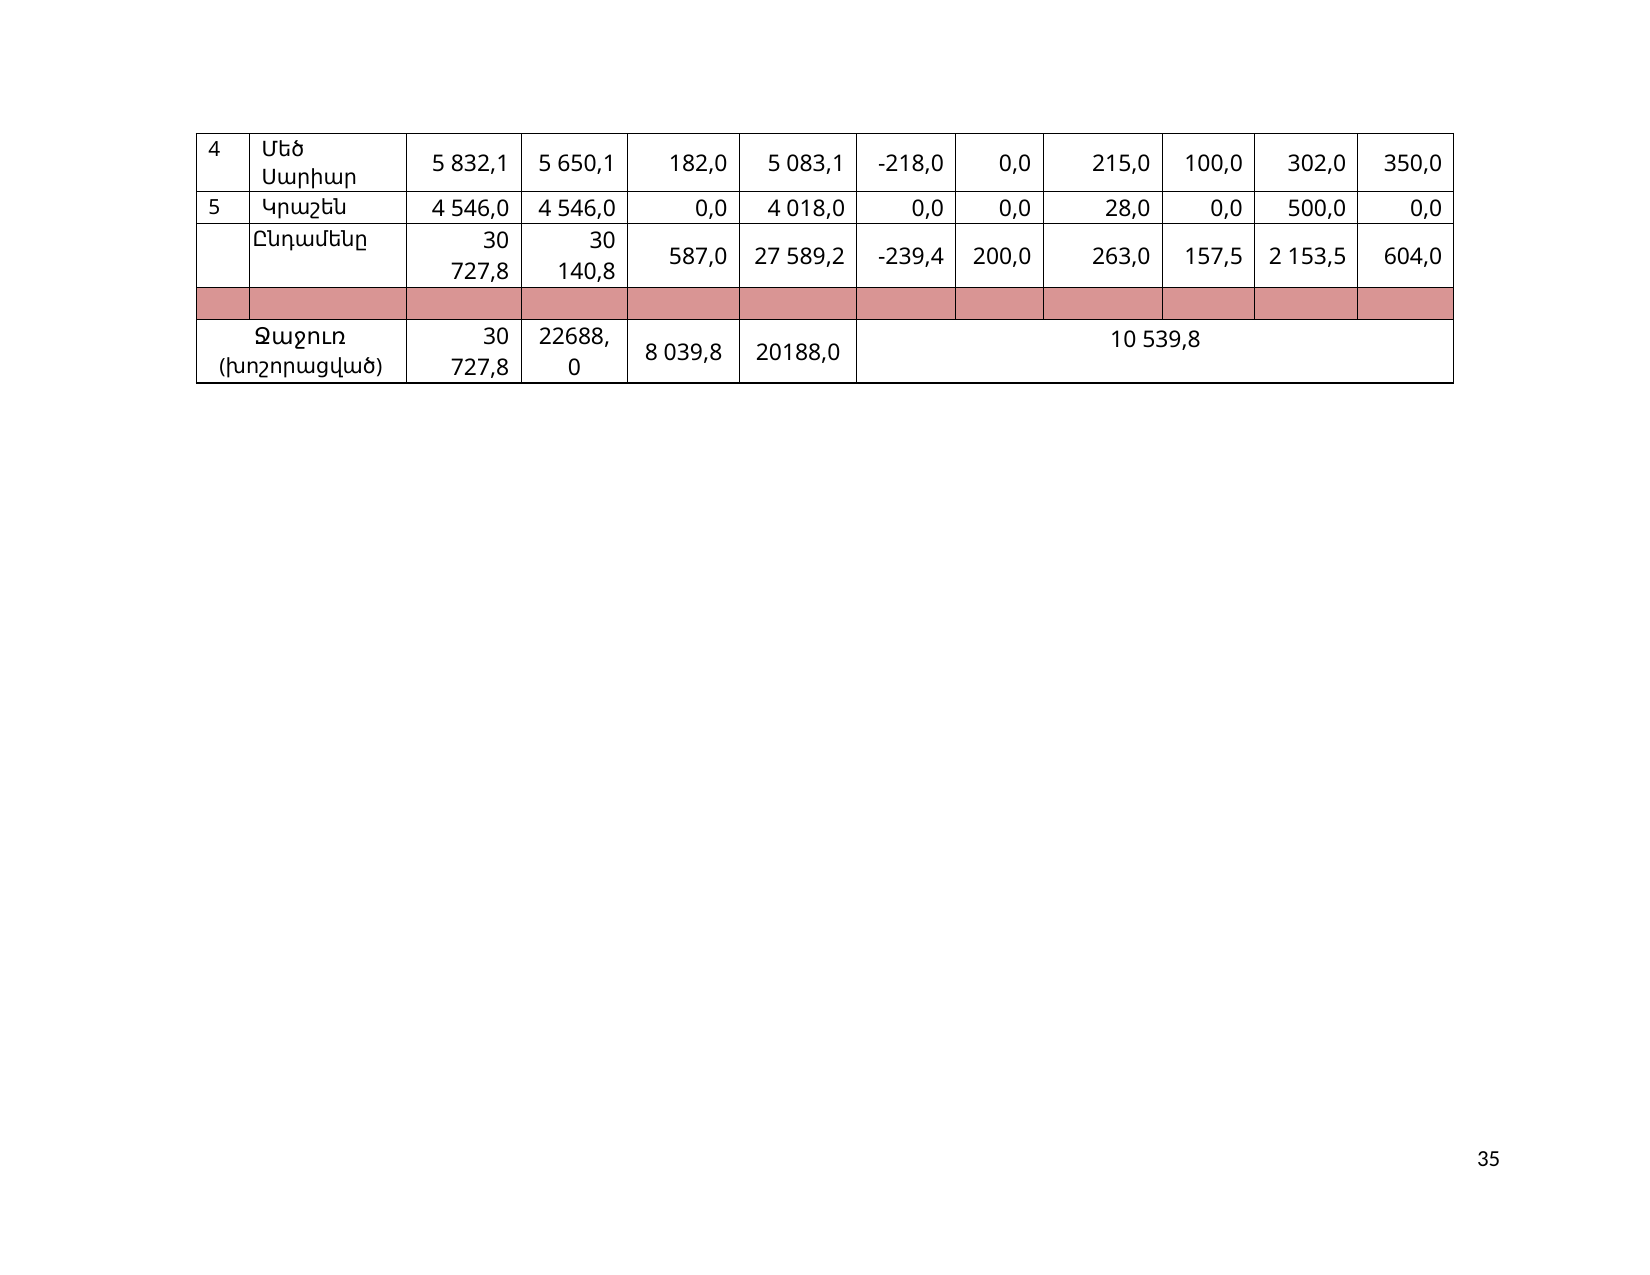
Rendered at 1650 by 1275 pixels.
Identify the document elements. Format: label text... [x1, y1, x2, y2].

table_cell 30 140,8 [522, 224, 627, 287]
table_cell [956, 288, 1043, 319]
table_cell [857, 288, 955, 319]
table_cell 5 650,1 [522, 134, 627, 191]
table_cell 8 039,8 [628, 320, 739, 382]
table_cell [197, 288, 249, 319]
table_cell [740, 288, 856, 319]
table_cell 263,0 [1044, 224, 1162, 287]
table_cell 4 [197, 134, 249, 191]
table_cell 28,0 [1044, 192, 1162, 223]
table_cell [1255, 288, 1357, 319]
table_cell Մեծ Սարիար [250, 134, 406, 191]
table_cell 215,0 [1044, 134, 1162, 191]
table_cell [628, 288, 739, 319]
table_cell 4 546,0 [407, 192, 521, 223]
table_cell 182,0 [628, 134, 739, 191]
table_cell 0,0 [628, 192, 739, 223]
table_cell 20188,0 [740, 320, 856, 382]
table_cell 0,0 [1163, 192, 1254, 223]
table_cell 2 153,5 [1255, 224, 1357, 287]
table_cell 200,0 [956, 224, 1043, 287]
table_cell 587,0 [628, 224, 739, 287]
table_cell [197, 224, 249, 287]
table_cell 30 727,8 [407, 224, 521, 287]
table_cell 27 589,2 [740, 224, 856, 287]
table_cell [522, 288, 627, 319]
table_cell [407, 288, 521, 319]
table_cell 500,0 [1255, 192, 1357, 223]
table_cell 22688,0 [522, 320, 627, 382]
table_cell Ընդամենը [250, 224, 406, 287]
table_cell 100,0 [1163, 134, 1254, 191]
table_cell 5 083,1 [740, 134, 856, 191]
table_cell 604,0 [1358, 224, 1453, 287]
table_cell -239,4 [857, 224, 955, 287]
table_cell 5 [197, 192, 249, 223]
table_cell 350,0 [1358, 134, 1453, 191]
table_cell 5 832,1 [407, 134, 521, 191]
table_cell 4 546,0 [522, 192, 627, 223]
table_cell Ջաջուռ (խոշորացված) [197, 320, 406, 382]
table_cell 4 018,0 [740, 192, 856, 223]
table_cell [1163, 288, 1254, 319]
table_cell 0,0 [1358, 192, 1453, 223]
table_cell 157,5 [1163, 224, 1254, 287]
table_cell -218,0 [857, 134, 955, 191]
table_cell [1044, 288, 1162, 319]
table_cell 302,0 [1255, 134, 1357, 191]
table_cell [250, 288, 406, 319]
table_cell 10 539,8 [857, 320, 1453, 382]
table_cell 0,0 [956, 192, 1043, 223]
table_cell 0,0 [857, 192, 955, 223]
table_cell 0,0 [956, 134, 1043, 191]
table_cell 30 727,8 [407, 320, 521, 382]
table_cell Կրաշեն [250, 192, 406, 223]
table_cell [1358, 288, 1453, 319]
